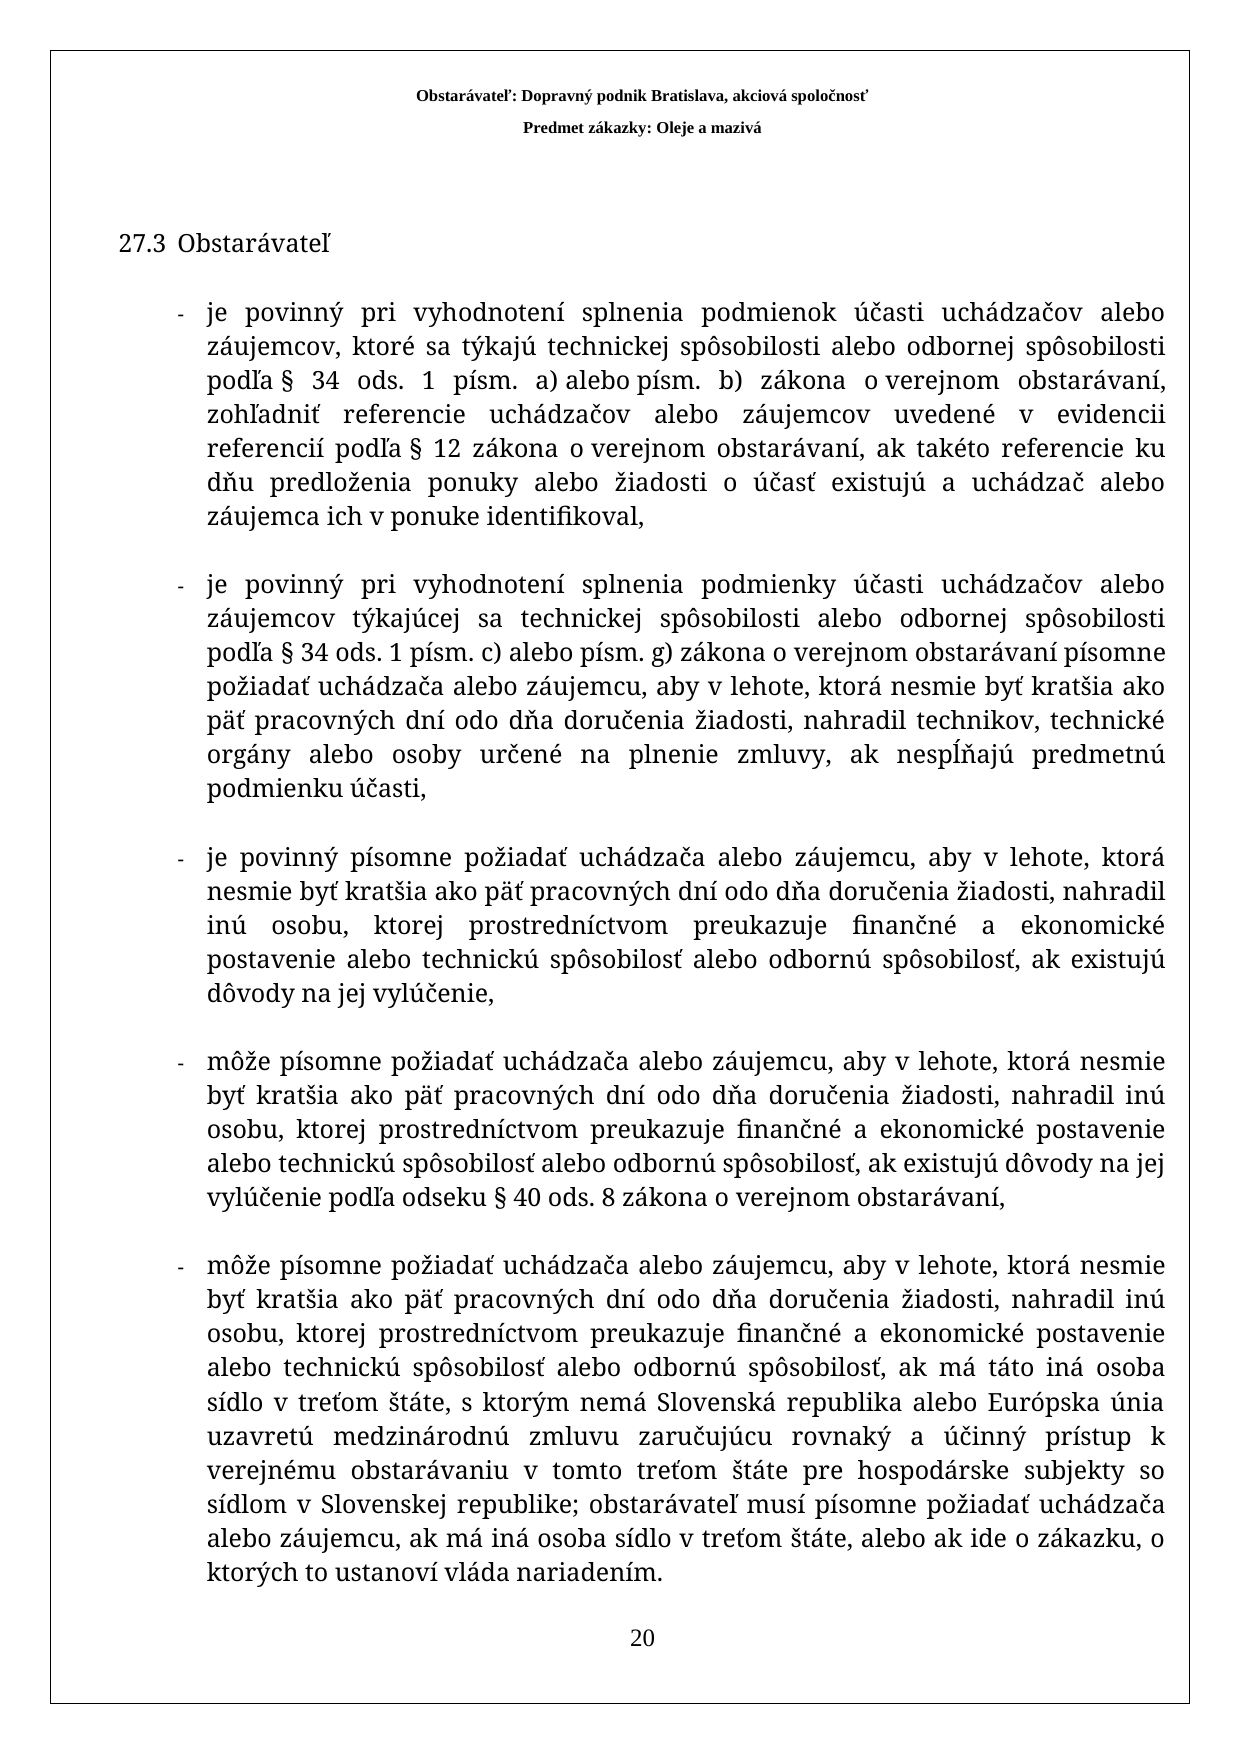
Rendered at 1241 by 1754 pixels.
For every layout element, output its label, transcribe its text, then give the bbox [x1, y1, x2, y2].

text 27.3 Obstarávateľ [118, 226, 1166, 260]
list môže písomne požiadať uchádzača alebo záujemcu, aby v lehote, ktorá nesmie byť kratšia ako päť pracovných dní odo dňa doručenia žiadosti, nahradil inú osobu, ktorej prostredníctvom preukazuje finančné a ekonomické postavenie alebo technickú spôsobilosť alebo odbornú spôsobilosť, ak má táto iná osoba sídlo v treťom štáte, s ktorým nemá Slovenská republika alebo Európska únia uzavretú medzinárodnú zmluvu zaručujúcu rovnaký a účinný prístup k verejnému obstarávaniu v tomto treťom štáte pre hospodárske subjekty so sídlom v Slovenskej republike; obstarávateľ musí písomne požiadať uchádzača alebo záujemcu, ak má iná osoba sídlo v treťom štáte, alebo ak ide o zákazku, o ktorých to ustanoví vláda nariadením. [177, 1248, 1166, 1588]
list je povinný pri vyhodnotení splnenia podmienok účasti uchádzačov alebo záujemcov, ktoré sa týkajú technickej spôsobilosti alebo odbornej spôsobilosti podľa § 34 ods. 1 písm. a) alebo písm. b) zákona o verejnom obstarávaní, zohľadniť referencie uchádzačov alebo záujemcov uvedené v evidencii referencií podľa § 12 zákona o verejnom obstarávaní, ak takéto referencie ku dňu predloženia ponuky alebo žiadosti o účasť existujú a uchádzač alebo záujemca ich v ponuke identifikoval, [177, 294, 1166, 533]
list je povinný pri vyhodnotení splnenia podmienky účasti uchádzačov alebo záujemcov týkajúcej sa technickej spôsobilosti alebo odbornej spôsobilosti podľa § 34 ods. 1 písm. c) alebo písm. g) zákona o verejnom obstarávaní písomne požiadať uchádzača alebo záujemcu, aby v lehote, ktorá nesmie byť kratšia ako päť pracovných dní odo dňa doručenia žiadosti, nahradil technikov, technické orgány alebo osoby určené na plnenie zmluvy, ak nespĺňajú predmetnú podmienku účasti, [177, 567, 1166, 805]
list je povinný písomne požiadať uchádzača alebo záujemcu, aby v lehote, ktorá nesmie byť kratšia ako päť pracovných dní odo dňa doručenia žiadosti, nahradil inú osobu, ktorej prostredníctvom preukazuje finančné a ekonomické postavenie alebo technickú spôsobilosť alebo odbornú spôsobilosť, ak existujú dôvody na jej vylúčenie, [177, 839, 1166, 1009]
list môže písomne požiadať uchádzača alebo záujemcu, aby v lehote, ktorá nesmie byť kratšia ako päť pracovných dní odo dňa doručenia žiadosti, nahradil inú osobu, ktorej prostredníctvom preukazuje finančné a ekonomické postavenie alebo technickú spôsobilosť alebo odbornú spôsobilosť, ak existujú dôvody na jej vylúčenie podľa odseku § 40 ods. 8 zákona o verejnom obstarávaní, [177, 1043, 1166, 1214]
